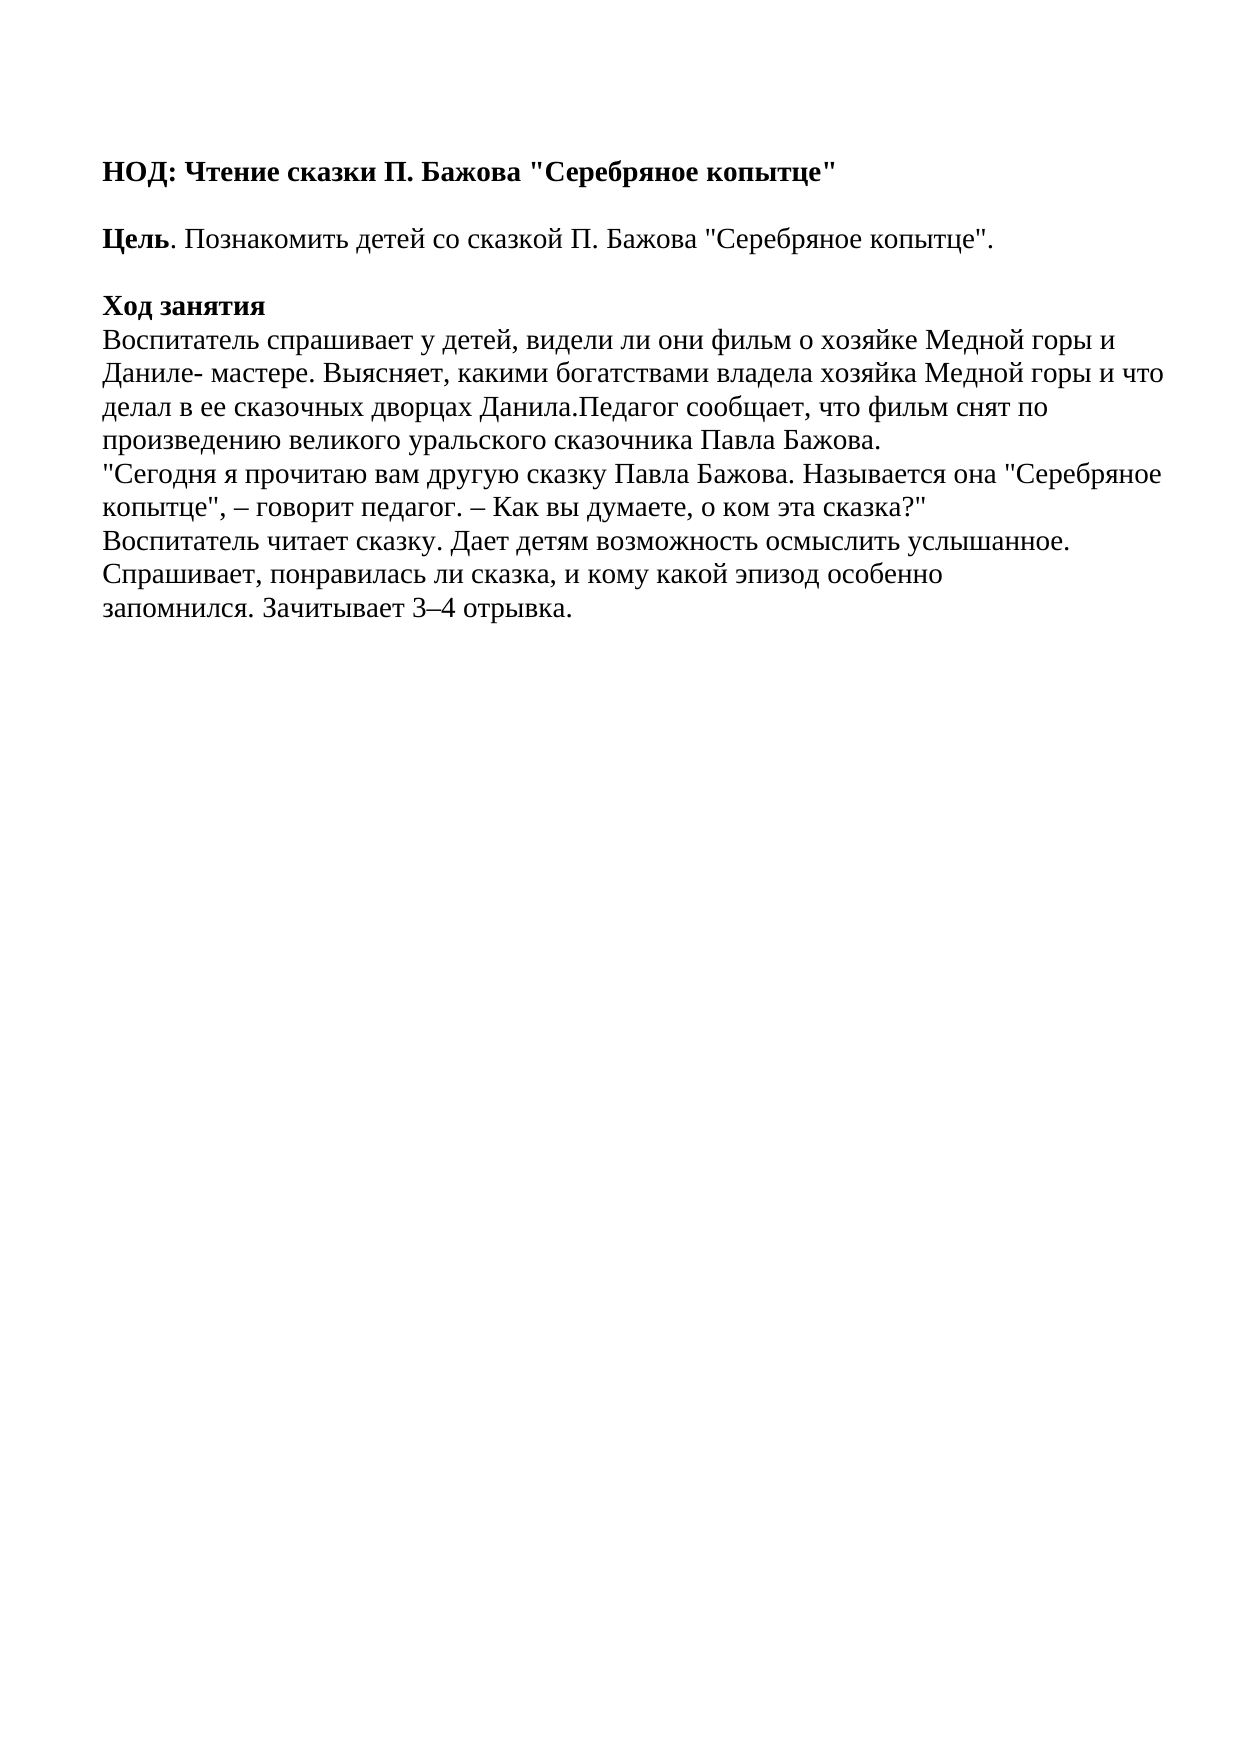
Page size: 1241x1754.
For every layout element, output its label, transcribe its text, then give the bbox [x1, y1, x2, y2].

text Воспитатель читает сказку. Дает детям возможность осмыслить услышанное. Спрашивает, понравилась ли сказка, и кому какой эпизод особенно [102, 523, 1209, 590]
text "Сегодня я прочитаю вам другую сказку Павла Бажова. Называется она "Серебряное копытце", – говорит педагог. – Как вы думаете, о ком эта сказка?" [102, 456, 1209, 523]
subtitle Ход занятия [102, 288, 1209, 322]
subtitle НОД: Чтение сказки П. Бажова "Серебряное копытце" [102, 154, 1209, 188]
text Цель. Познакомить детей со сказкой П. Бажова "Серебряное копытце". [102, 221, 1209, 255]
text Воспитатель спрашивает у детей, видели ли они фильм о хозяйке Медной горы и Даниле- мастере. Выясняет, какими богатствами владела хозяйка Медной горы и что делал в ее сказочных дворцах Данила.Педагог сообщает, что фильм снят по произведению великого уральского сказочника Павла Бажова. [102, 322, 1209, 456]
text запомнился. Зачитывает 3–4 отрывка. [102, 590, 1209, 624]
